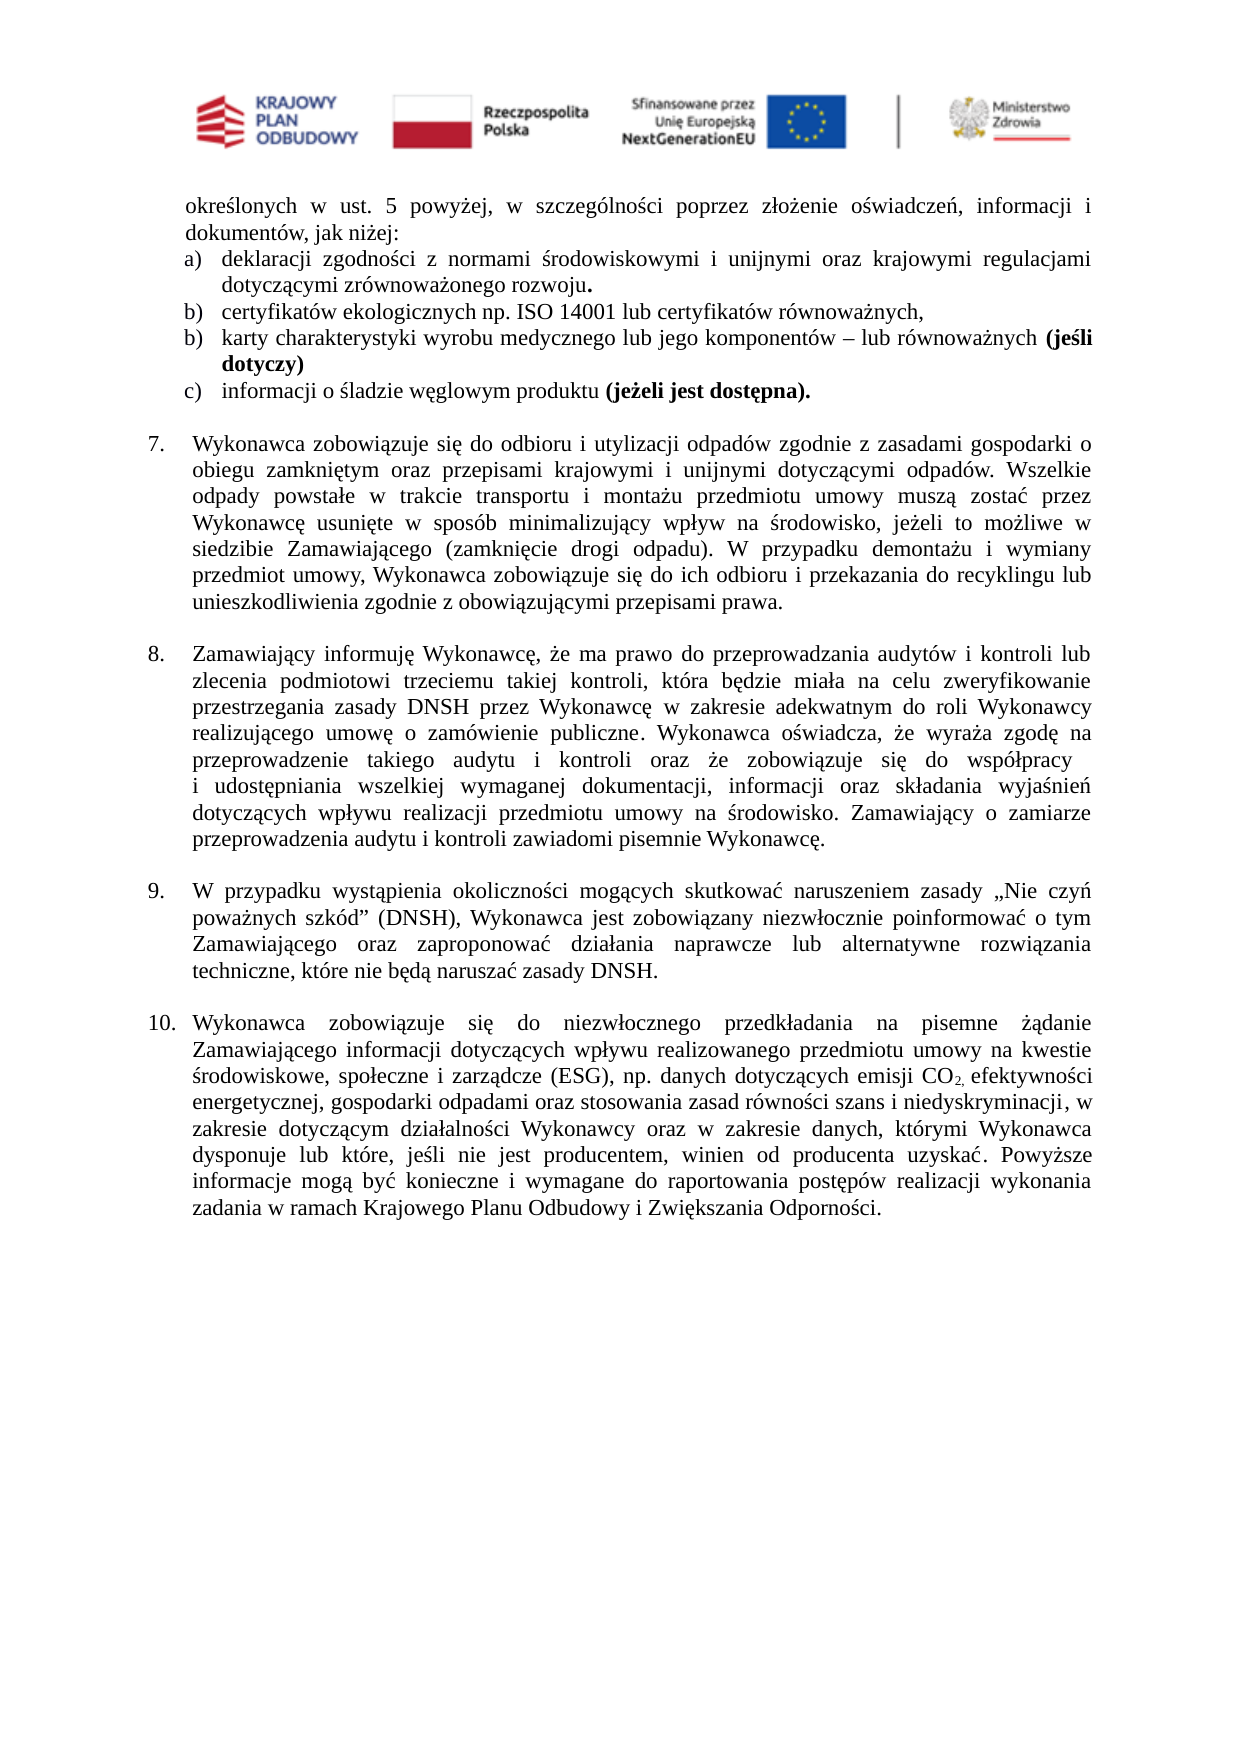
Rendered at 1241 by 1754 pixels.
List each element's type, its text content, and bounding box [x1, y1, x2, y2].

list Zamawiający informuję Wykonawcę, że ma prawo do przeprowadzania audytów i kontroli lub zlecenia podmiotowi trzeciemu takiej kontroli, która będzie miała na celu zweryfikowanie przestrzegania zasady DNSH przez Wykonawcę w zakresie adekwatnym do roli Wykonawcy realizującego umowę o zamówienie publiczne. Wykonawca oświadcza, że wyraża zgodę na przeprowadzenie takiego audytu i kontroli oraz że zobowiązuje się do współpracy i udostępniania wszelkiej wymaganej dokumentacji, informacji oraz składania wyjaśnień dotyczących wpływu realizacji przedmiotu umowy na środowisko. Zamawiający o zamiarze przeprowadzenia audytu i kontroli zawiadomi pisemnie Wykonawcę. [148, 640, 1093, 851]
list Wykonawca zobowiązuje się do odbioru i utylizacji odpadów zgodnie z zasadami gospodarki o obiegu zamkniętym oraz przepisami krajowymi i unijnymi dotyczącymi odpadów. Wszelkie odpady powstałe w trakcie transportu i montażu przedmiotu umowy muszą zostać przez Wykonawcę usunięte w sposób minimalizujący wpływ na środowisko, jeżeli to możliwe w siedzibie Zamawiającego (zamknięcie drogi odpadu). W przypadku demontażu i wymiany przedmiot umowy, Wykonawca zobowiązuje się do ich odbioru i przekazania do recyklingu lub unieszkodliwienia zgodnie z obowiązującymi przepisami prawa. [148, 429, 1093, 614]
list Wykonawca zobowiązuje się do niezwłocznego przedkładania na pisemne żądanie Zamawiającego informacji dotyczących wpływu realizowanego przedmiotu umowy na kwestie środowiskowe, społeczne i zarządcze (ESG), np. danych dotyczących emisji CO2, efektywności energetycznej, gospodarki odpadami oraz stosowania zasad równości szans i niedyskryminacji, w zakresie dotyczącym działalności Wykonawcy oraz w zakresie danych, którymi Wykonawca dysponuje lub które, jeśli nie jest producentem, winien od producenta uzyskać. Powyższe informacje mogą być konieczne i wymagane do raportowania postępów realizacji wykonania zadania w ramach Krajowego Planu Odbudowy i Zwiększania Odporności. [148, 1009, 1093, 1220]
list W przypadku wystąpienia okoliczności mogących skutkować naruszeniem zasady „Nie czyń poważnych szkód” (DNSH), Wykonawca jest zobowiązany niezwłocznie poinformować o tym Zamawiającego oraz zaproponować działania naprawcze lub alternatywne rozwiązania techniczne, które nie będą naruszać zasady DNSH. [148, 878, 1093, 983]
list certyfikatów ekologicznych np. ISO 14001 lub certyfikatów równoważnych, [184, 298, 1093, 324]
picture [181, 73, 1088, 165]
list karty charakterystyki wyrobu medycznego lub jego komponentów – lub równoważnych (jeśli dotyczy) [184, 324, 1093, 377]
list deklaracji zgodności z normami środowiskowymi i unijnymi oraz krajowymi regulacjami dotyczącymi zrównoważonego rozwoju. [184, 245, 1093, 298]
list informacji o śladzie węglowym produktu (jeżeli jest dostępna). [184, 377, 1093, 403]
